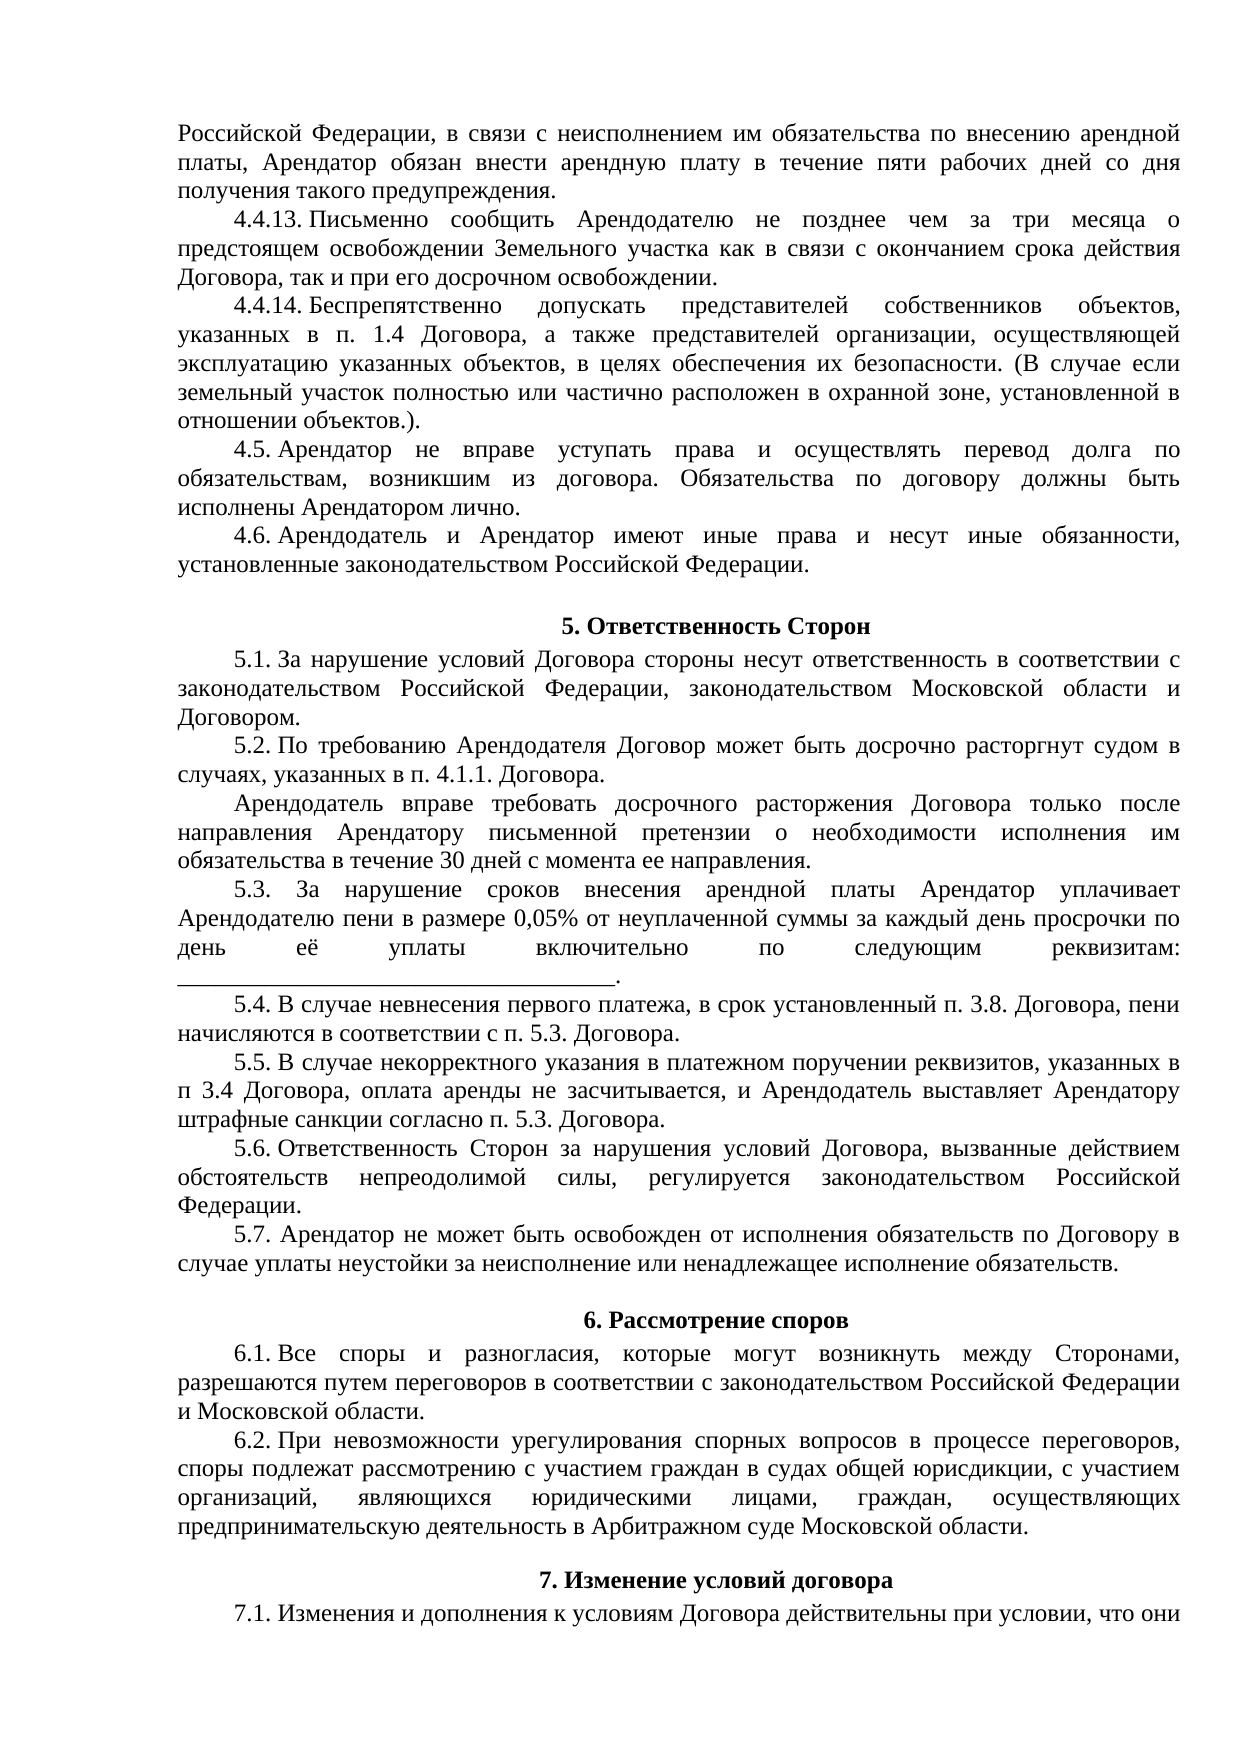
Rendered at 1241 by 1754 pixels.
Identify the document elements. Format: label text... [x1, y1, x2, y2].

text 5.6. Ответственность Сторон за нарушения условий Договора, вызванные действием обстоятельств непреодолимой силы, регулируется законодательством Российской Федерации. [177, 1133, 1181, 1219]
text 5.4. В случае невнесения первого платежа, в срок установленный п. 3.8. Договора, пени начисляются в соответствии с п. 5.3. Договора. [177, 989, 1181, 1047]
text 4.4.14. Беспрепятственно допускать представителей собственников объектов, указанных в п. 1.4 Договора, а также представителей организации, осуществляющей эксплуатацию указанных объектов, в целях обеспечения их безопасности. (В случае если земельный участок полностью или частично расположен в охранной зоне, установленной в отношении объектов.). [177, 291, 1181, 434]
text 5.3. За нарушение сроков внесения арендной платы Арендатор уплачивает Арендодателю пени в размере 0,05% от неуплаченной суммы за каждый день просрочки по день её уплаты включительно по следующим реквизитам: ___________________________________. [177, 874, 1181, 989]
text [177, 118, 1181, 204]
text 4.6. Арендодатель и Арендатор имеют иные права и несут иные обязанности, установленные законодательством Российской Федерации. [177, 521, 1181, 578]
text 5.5. В случае некорректного указания в платежном поручении реквизитов, указанных в п 3.4 Договора, оплата аренды не засчитывается, и Арендодатель выставляет Арендатору штрафные санкции согласно п. 5.3. Договора. [177, 1047, 1181, 1133]
text 4.5. Арендатор не вправе уступать права и осуществлять перевод долга по обязательствам, возникшим из договора. Обязательства по договору должны быть исполнены Арендатором лично. [177, 434, 1181, 521]
text 5.7. Арендатор не может быть освобожден от исполнения обязательств по Договору в случае уплаты неустойки за неисполнение или ненадлежащее исполнение обязательств. [177, 1219, 1181, 1277]
text 5.2. По требованию Арендодателя Договор может быть досрочно расторгнут судом в случаях, указанных в п. 4.1.1. Договора. [177, 730, 1181, 788]
text 4.4.13. Письменно сообщить Арендодателю не позднее чем за три месяца о предстоящем освобождении Земельного участка как в связи с окончанием срока действия Договора, так и при его досрочном освобождении. [177, 204, 1181, 291]
text 6.1. Все споры и разногласия, которые могут возникнуть между Сторонами, разрешаются путем переговоров в соответствии с законодательством Российской Федерации и Московской области. [177, 1338, 1181, 1425]
text 7. Изменение условий договора [177, 1565, 1181, 1593]
text 5.1. За нарушение условий Договора стороны несут ответственность в соответствии с законодательством Российской Федерации, законодательством Московской области и Договором. [177, 644, 1181, 730]
text 5. Ответственность Сторон [177, 611, 1181, 640]
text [177, 1598, 1181, 1626]
text Арендодатель вправе требовать досрочного расторжения Договора только после направления Арендатору письменной претензии о необходимости исполнения им обязательства в течение 30 дней с момента ее направления. [177, 788, 1181, 874]
text 6. Рассмотрение споров [177, 1305, 1181, 1334]
text 6.2. При невозможности урегулирования спорных вопросов в процессе переговоров, споры подлежат рассмотрению с участием граждан в судах общей юрисдикции, с участием организаций, являющихся юридическими лицами, граждан, осуществляющих предпринимательскую деятельность в Арбитражном суде Московской области. [177, 1425, 1181, 1540]
